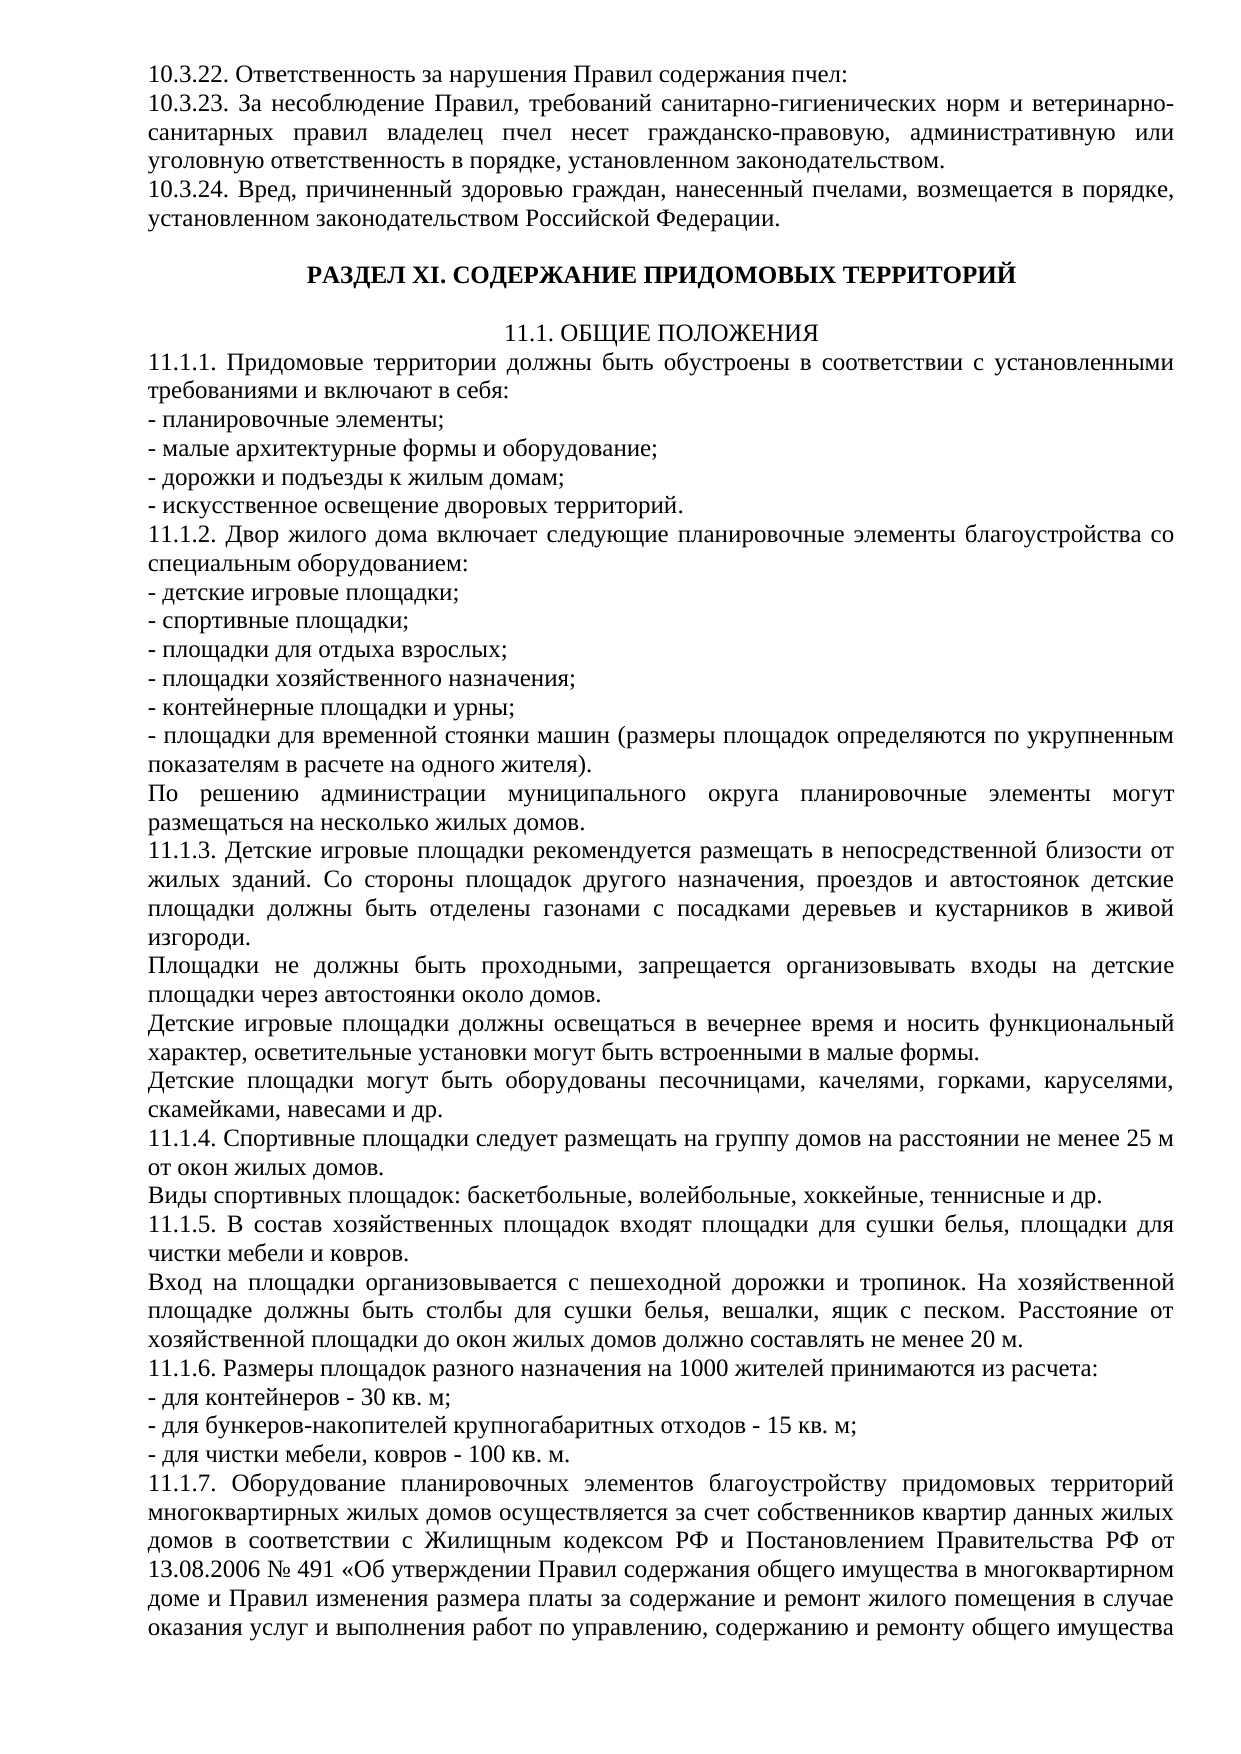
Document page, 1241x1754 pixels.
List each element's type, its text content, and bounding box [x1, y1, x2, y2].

text Виды спортивных площадок: баскетбольные, волейбольные, хоккейные, теннисные и др. [148, 1180, 1175, 1209]
text 10.3.22. Ответственность за нарушения Правил содержания пчел: [148, 59, 1175, 88]
text - площадки для временной стоянки машин (размеры площадок определяются по укрупненным показателям в расчете на одного жителя). [148, 720, 1175, 778]
text - контейнерные площадки и урны; [148, 692, 1175, 720]
text 11.1. ОБЩИЕ ПОЛОЖЕНИЯ [148, 318, 1175, 347]
text - дорожки и подъезды к жилым домам; [148, 462, 1175, 490]
text Вход на площадки организовывается с пешеходной дорожки и тропинок. На хозяйственной площадке должны быть столбы для сушки белья, вешалки, ящик с песком. Расстояние от хозяйственной площадки до окон жилых домов должно составлять не менее 20 м. [148, 1267, 1175, 1353]
text 10.3.24. Вред, причиненный здоровью граждан, нанесенный пчелами, возмещается в порядке, установленном законодательством Российской Федерации. [148, 174, 1175, 232]
text - для бункеров-накопителей крупногабаритных отходов - 15 кв. м; [148, 1410, 1175, 1439]
text - для контейнеров - 30 кв. м; [148, 1382, 1175, 1410]
text - для чистки мебели, ковров - 100 кв. м. [148, 1439, 1175, 1468]
text - площадки хозяйственного назначения; [148, 663, 1175, 692]
text - планировочные элементы; [148, 404, 1175, 433]
text По решению администрации муниципального округа планировочные элементы могут размещаться на несколько жилых домов. [148, 778, 1175, 835]
text Площадки не должны быть проходными, запрещается организовывать входы на детские площадки через автостоянки около домов. [148, 950, 1175, 1008]
text 11.1.6. Размеры площадок разного назначения на 1000 жителей принимаются из расчета: [148, 1353, 1175, 1382]
text РАЗДЕЛ XI. СОДЕРЖАНИЕ ПРИДОМОВЫХ ТЕРРИТОРИЙ [148, 260, 1175, 289]
text 11.1.4. Спортивные площадки следует размещать на группу домов на расстоянии не менее 25 м от окон жилых домов. [148, 1123, 1175, 1180]
text 11.1.1. Придомовые территории должны быть обустроены в соответствии с установленными требованиями и включают в себя: [148, 347, 1175, 404]
text - спортивные площадки; [148, 605, 1175, 634]
text - малые архитектурные формы и оборудование; [148, 433, 1175, 462]
text Детские игровые площадки должны освещаться в вечернее время и носить функциональный характер, осветительные установки могут быть встроенными в малые формы. [148, 1008, 1175, 1065]
text 11.1.3. Детские игровые площадки рекомендуется размещать в непосредственной близости от жилых зданий. Со стороны площадок другого назначения, проездов и автостоянок детские площадки должны быть отделены газонами с посадками деревьев и кустарников в живой изгороди. [148, 835, 1175, 950]
text - искусственное освещение дворовых территорий. [148, 490, 1175, 519]
text - детские игровые площадки; [148, 577, 1175, 605]
text 11.1.5. В состав хозяйственных площадок входят площадки для сушки белья, площадки для чистки мебели и ковров. [148, 1209, 1175, 1267]
text - площадки для отдыха взрослых; [148, 634, 1175, 663]
text Детские площадки могут быть оборудованы песочницами, качелями, горками, каруселями, скамейками, навесами и др. [148, 1065, 1175, 1123]
text 11.1.2. Двор жилого дома включает следующие планировочные элементы благоустройства со специальным оборудованием: [148, 519, 1175, 577]
text 10.3.23. За несоблюдение Правил, требований санитарно-гигиенических норм и ветеринарно-санитарных правил владелец пчел несет гражданско-правовую, административную или уголовную ответственность в порядке, установленном законодательством. [148, 88, 1175, 174]
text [148, 1468, 1175, 1640]
